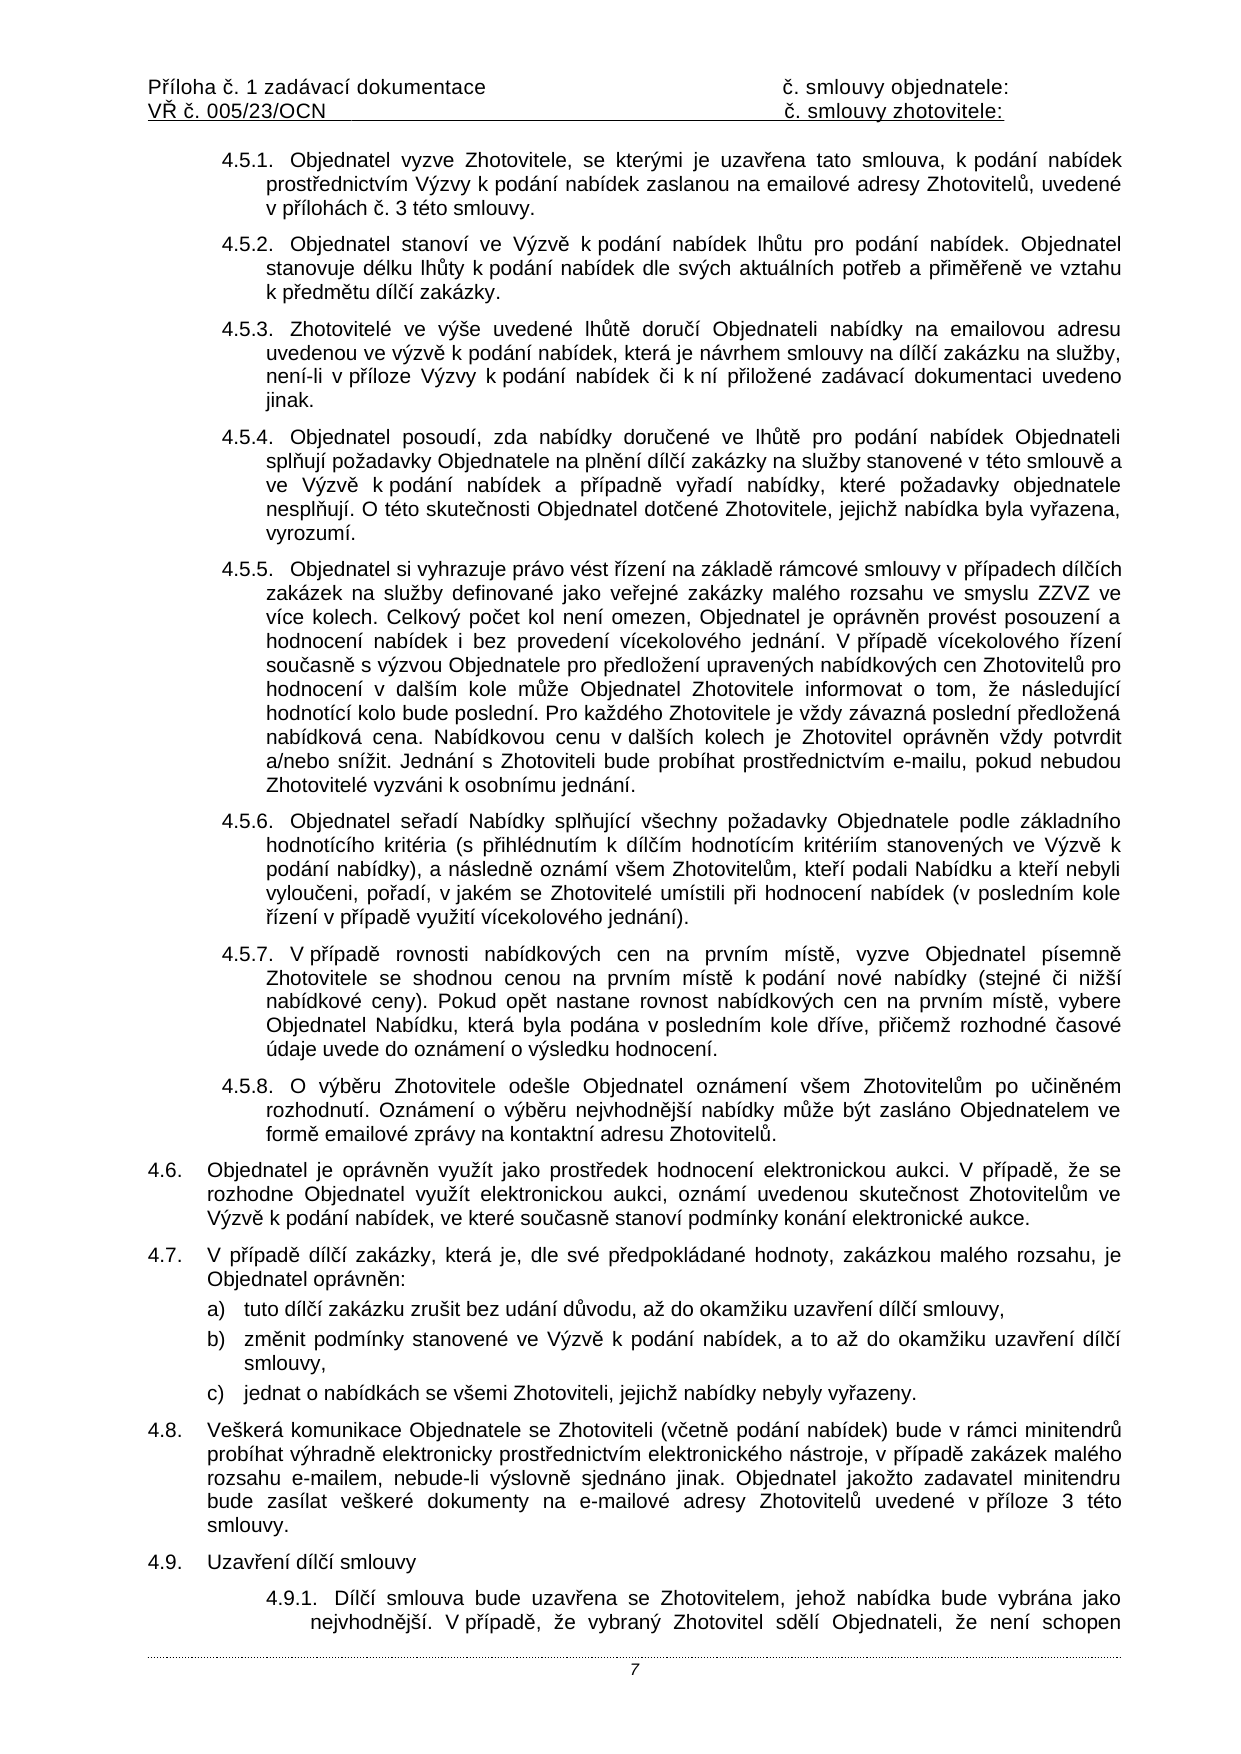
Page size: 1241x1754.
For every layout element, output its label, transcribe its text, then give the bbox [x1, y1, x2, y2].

text Objednatel vyzve Zhotovitele, se kterými je uzavřena tato smlouva, k podání nabídek prostřednictvím Výzvy k podání nabídek zaslanou na emailové adresy Zhotovitelů, uvedené v přílohách č. 3 této smlouvy. [222, 148, 1122, 219]
list změnit podmínky stanovené ve Výzvě k podání nabídek, a to až do okamžiku uzavření dílčí smlouvy, [207, 1327, 1122, 1375]
text V případě dílčí zakázky, která je, dle své předpokládané hodnoty, zakázkou malého rozsahu, je Objednatel oprávněn: [148, 1242, 1122, 1290]
text Zhotovitelé ve výše uvedené lhůtě doručí Objednateli nabídky na emailovou adresu uvedenou ve výzvě k podání nabídek, která je návrhem smlouvy na dílčí zakázku na služby, není-li v příloze Výzvy k podání nabídek či k ní přiložené zadávací dokumentaci uvedeno jinak. [222, 316, 1122, 412]
text Uzavření dílčí smlouvy [148, 1550, 1122, 1574]
text Objednatel si vyhrazuje právo vést řízení na základě rámcové smlouvy v případech dílčích zakázek na služby definované jako veřejné zakázky malého rozsahu ve smyslu ZZVZ ve více kolech. Celkový počet kol není omezen, Objednatel je oprávněn provést posouzení a hodnocení nabídek i bez provedení vícekolového jednání. V případě vícekolového řízení současně s výzvou Objednatele pro předložení upravených nabídkových cen Zhotovitelů pro hodnocení v dalším kole může Objednatel Zhotovitele informovat o tom, že následující hodnotící kolo bude poslední. Pro každého Zhotovitele je vždy závazná poslední předložená nabídková cena. Nabídkovou cenu v dalších kolech je Zhotovitel oprávněn vždy potvrdit a/nebo snížit. Jednání s Zhotoviteli bude probíhat prostřednictvím e-mailu, pokud nebudou Zhotovitelé vyzváni k osobnímu jednání. [222, 557, 1122, 797]
text Objednatel posoudí, zda nabídky doručené ve lhůtě pro podání nabídek Objednateli splňují požadavky Objednatele na plnění dílčí zakázky na služby stanovené v této smlouvě a ve Výzvě k podání nabídek a případně vyřadí nabídky, které požadavky objednatele nesplňují. O této skutečnosti Objednatel dotčené Zhotovitele, jejichž nabídka byla vyřazena, vyrozumí. [222, 425, 1122, 544]
text V případě rovnosti nabídkových cen na prvním místě, vyzve Objednatel písemně Zhotovitele se shodnou cenou na prvním místě k podání nové nabídky (stejné či nižší nabídkové ceny). Pokud opět nastane rovnost nabídkových cen na prvním místě, vybere Objednatel Nabídku, která byla podána v posledním kole dříve, přičemž rozhodné časové údaje uvede do oznámení o výsledku hodnocení. [222, 941, 1122, 1061]
text O výběru Zhotovitele odešle Objednatel oznámení všem Zhotovitelům po učiněném rozhodnutí. Oznámení o výběru nejvhodnější nabídky může být zasláno Objednatelem ve formě emailové zprávy na kontaktní adresu Zhotovitelů. [222, 1074, 1122, 1146]
text Objednatel stanoví ve Výzvě k podání nabídek lhůtu pro podání nabídek. Objednatel stanovuje délku lhůty k podání nabídek dle svých aktuálních potřeb a přiměřeně ve vztahu k předmětu dílčí zakázky. [222, 232, 1122, 304]
text Objednatel seřadí Nabídky splňující všechny požadavky Objednatele podle základního hodnotícího kritéria (s přihlédnutím k dílčím hodnotícím kritériím stanovených ve Výzvě k podání nabídky), a následně oznámí všem Zhotovitelům, kteří podali Nabídku a kteří nebyli vyloučeni, pořadí, v jakém se Zhotovitelé umístili při hodnocení nabídek (v posledním kole řízení v případě využití vícekolového jednání). [222, 809, 1122, 929]
text Objednatel je oprávněn využít jako prostředek hodnocení elektronickou aukci. V případě, že se rozhodne Objednatel využít elektronickou aukci, oznámí uvedenou skutečnost Zhotovitelům ve Výzvě k podání nabídek, ve které současně stanoví podmínky konání elektronické aukce. [148, 1158, 1122, 1230]
text Veškerá komunikace Objednatele se Zhotoviteli (včetně podání nabídek) bude v rámci minitendrů probíhat výhradně elektronicky prostřednictvím elektronického nástroje, v případě zakázek malého rozsahu e-mailem, nebude-li výslovně sjednáno jinak. Objednatel jakožto zadavatel minitendru bude zasílat veškeré dokumenty na e-mailové adresy Zhotovitelů uvedené v příloze 3 této smlouvy. [148, 1417, 1122, 1537]
list tuto dílčí zakázku zrušit bez udání důvodu, až do okamžiku uzavření dílčí smlouvy, [207, 1297, 1122, 1321]
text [266, 1586, 1122, 1634]
list jednat o nabídkách se všemi Zhotoviteli, jejichž nabídky nebyly vyřazeny. [207, 1381, 1122, 1405]
